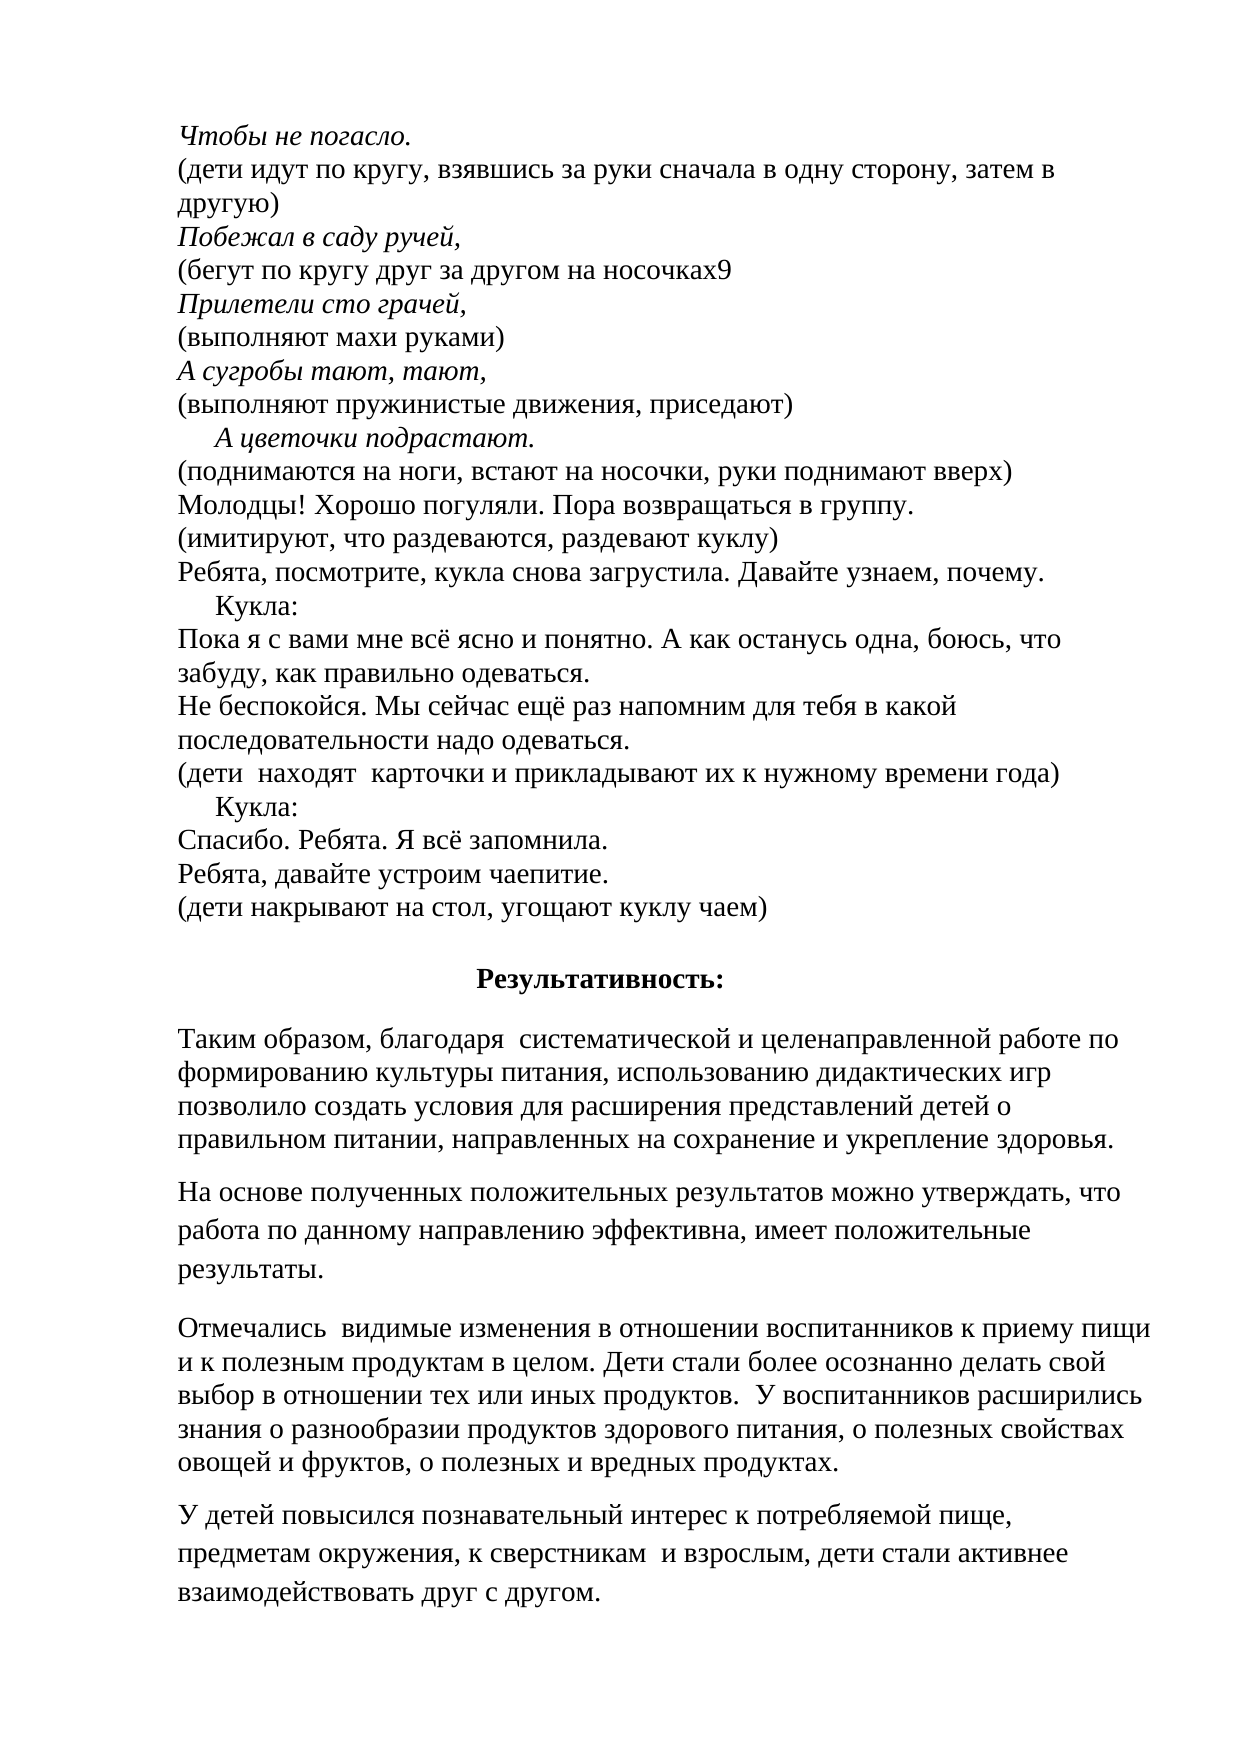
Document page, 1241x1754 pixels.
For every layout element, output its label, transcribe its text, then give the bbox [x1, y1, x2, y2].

text Побежал в саду ручей, (бегут по кругу друг за другом на носочках9 Прилетели сто грачей, (выполняют махи руками) [177, 219, 1152, 353]
text А цветочки подрастают. (поднимаются на ноги, встают на носочки, руки поднимают вверх) Молодцы! Хорошо погуляли. Пора возвращаться в группу. (имитируют, что раздеваются, раздевают куклу) Ребята, посмотрите, кукла снова загрустила. Давайте узнаем, почему. [177, 420, 1152, 588]
text Кукла: Пока я с вами мне всё ясно и понятно. А как останусь одна, боюсь, что забуду, как правильно одеваться. Не беспокойся. Мы сейчас ещё раз напомним для тебя в какой последовательности надо одеваться. (дети находят карточки и прикладывают их к нужному времени года) [177, 588, 1152, 789]
text На основе полученных положительных результатов можно утверждать, что работа по данному направлению эффективна, имеет положительные результаты. [177, 1174, 1152, 1284]
text Таким образом, благодаря систематической и целенаправленной работе по формированию культуры питания, использованию дидактических игр позволило создать условия для расширения представлений детей о правильном питании, направленных на сохранение и укрепление здоровья. [177, 1021, 1152, 1155]
text А сугробы тают, тают, (выполняют пружинистые движения, приседают) [177, 353, 1152, 420]
text Кукла: Спасибо. Ребята. Я всё запомнила. Ребята, давайте устроим чаепитие. (дети накрывают на стол, угощают куклу чаем) [177, 789, 1152, 923]
text Результативность: [177, 923, 1152, 995]
text У детей повысился познавательный интерес к потребляемой пище, предметам окружения, к сверстникам и взрослым, дети стали активнее взаимодействовать друг с другом. [177, 1497, 1152, 1607]
text Чтобы не погасло. (дети идут по кругу, взявшись за руки сначала в одну сторону, затем в другую) [177, 118, 1152, 219]
text Отмечались видимые изменения в отношении воспитанников к приему пищи и к полезным продуктам в целом. Дети стали более осознанно делать свой выбор в отношении тех или иных продуктов. У воспитанников расширились знания о разнообразии продуктов здорового питания, о полезных свойствах овощей и фруктов, о полезных и вредных продуктах. [177, 1310, 1152, 1478]
